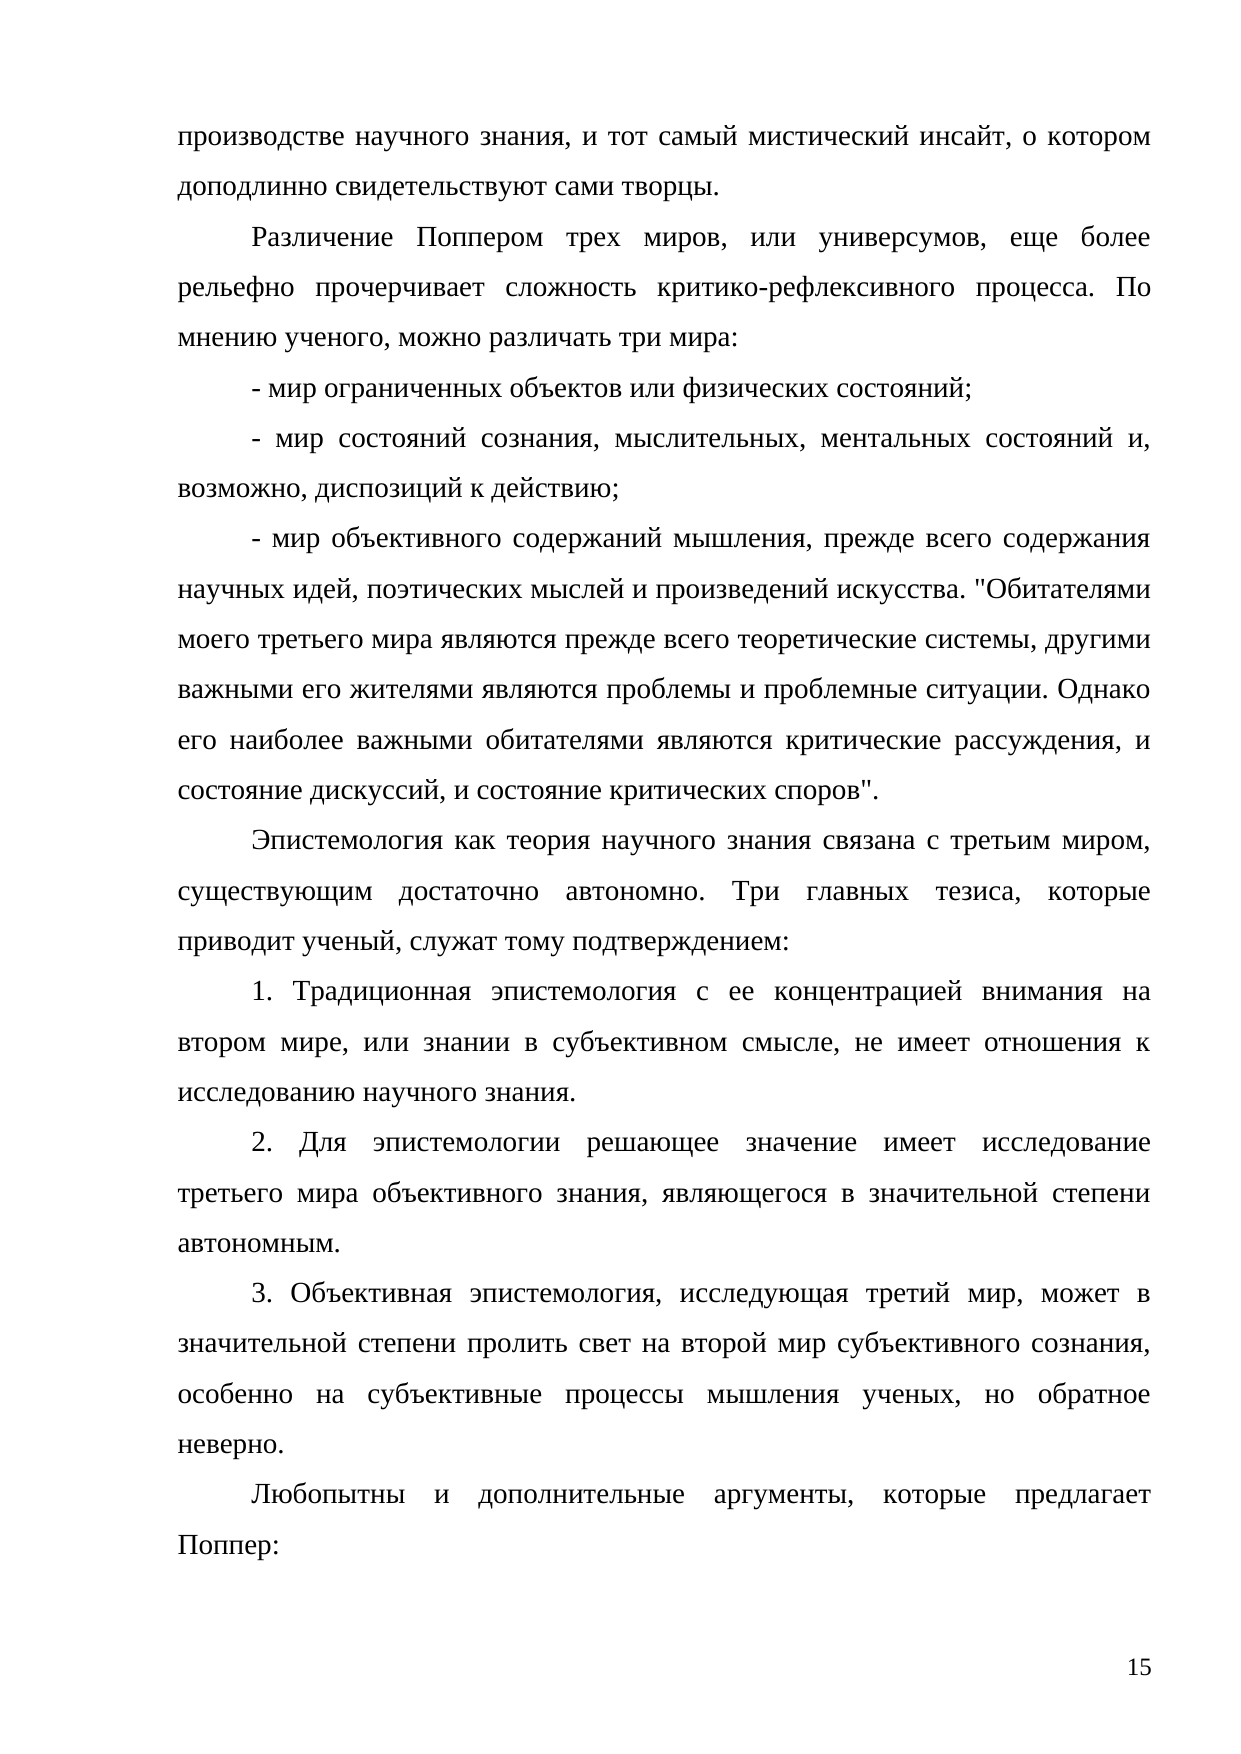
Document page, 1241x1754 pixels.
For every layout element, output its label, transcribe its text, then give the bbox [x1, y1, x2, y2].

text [177, 118, 1152, 202]
text Любопытны и дополнительные аргументы, которые предлагает Поппер: [177, 1477, 1152, 1560]
text 1. Традиционная эпистемология с ее концентрацией внимания на втором мире, или знании в субъективном смысле, не имеет отношения к исследованию научного знания. [177, 973, 1152, 1108]
text - мир состояний сознания, мыслительных, ментальных состояний и, возможно, диспозиций к действию; [177, 420, 1152, 504]
text 3. Объективная эпистемология, исследующая третий мир, может в значительной степени пролить свет на второй мир субъективного сознания, особенно на субъективные процессы мышления ученых, но обратное неверно. [177, 1275, 1152, 1460]
text Эпистемология как теория научного знания связана с третьим миром, существующим достаточно автономно. Три главных тезиса, которые приводит ученый, служат тому подтверждением: [177, 822, 1152, 957]
text Различение Поппером трех миров, или универсумов, еще более рельефно прочерчивает сложность критико-рефлексивного процесса. По мнению ученого, можно различать три мира: [177, 219, 1152, 353]
text - мир ограниченных объектов или физических состояний; [177, 370, 1152, 403]
text - мир объективного содержаний мышления, прежде всего содержания научных идей, поэтических мыслей и произведений искусства. "Обитателями моего третьего мира являются прежде всего теоретические системы, другими важными его жителями являются проблемы и проблемные ситуации. Однако его наиболее важными обитателями являются критические рассуждения, и состояние дискуссий, и состояние критических споров". [177, 521, 1152, 806]
text 2. Для эпистемологии решающее значение имеет исследование третьего мира объективного знания, являющегося в значительной степени автономным. [177, 1124, 1152, 1258]
